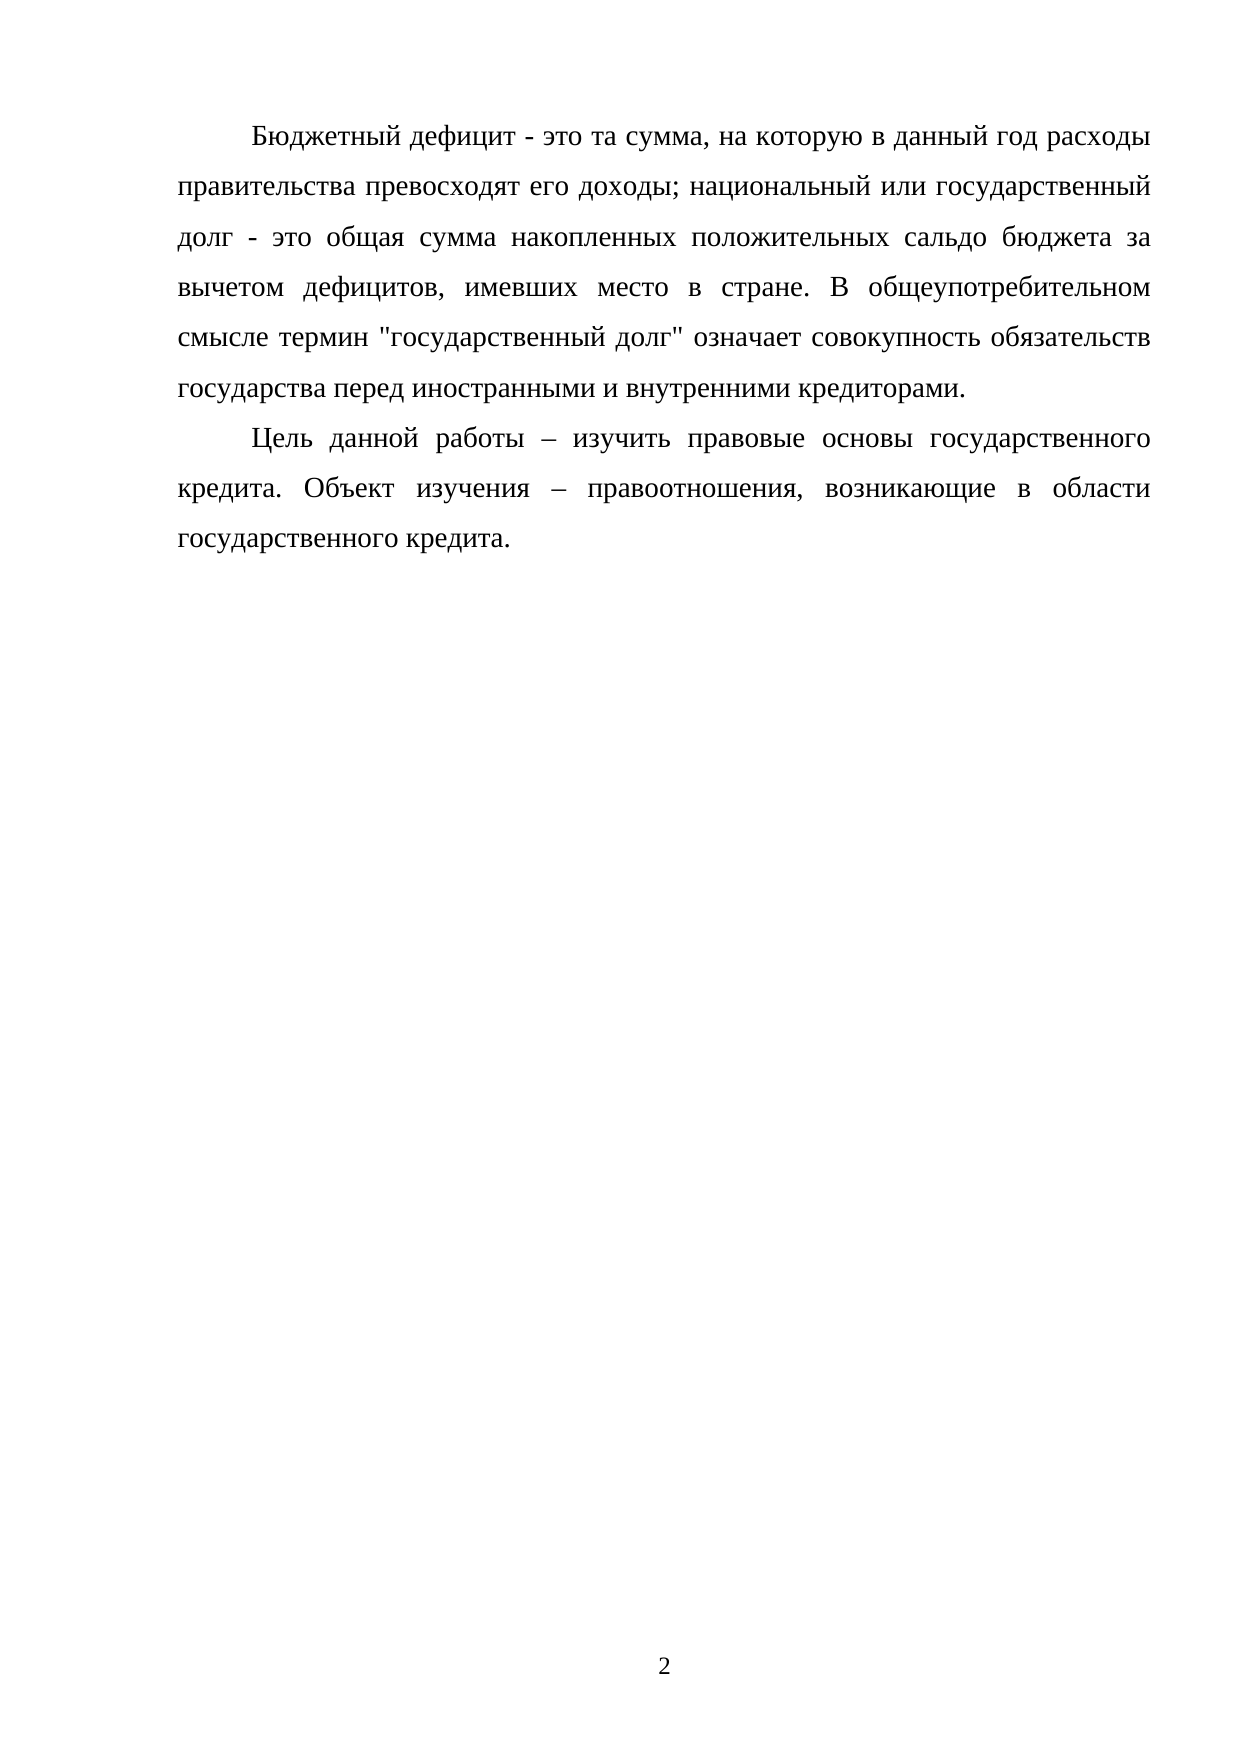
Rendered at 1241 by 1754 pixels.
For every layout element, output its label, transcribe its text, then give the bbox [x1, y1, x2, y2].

text Цель данной работы – изучить правовые основы государственного кредита. Объект изучения – правоотношения, возникающие в области государственного кредита. [177, 420, 1152, 554]
text Бюджетный дефицит - это та сумма, на которую в данный год расходы правительства превосходят его доходы; национальный или государственный долг - это общая сумма накопленных положительных сальдо бюджета за вычетом дефицитов, имевших место в стране. В общеупотребительном смысле термин "государственный долг" означает совокупность обязательств государства перед иностранными и внутренними кредиторами. [177, 118, 1152, 403]
